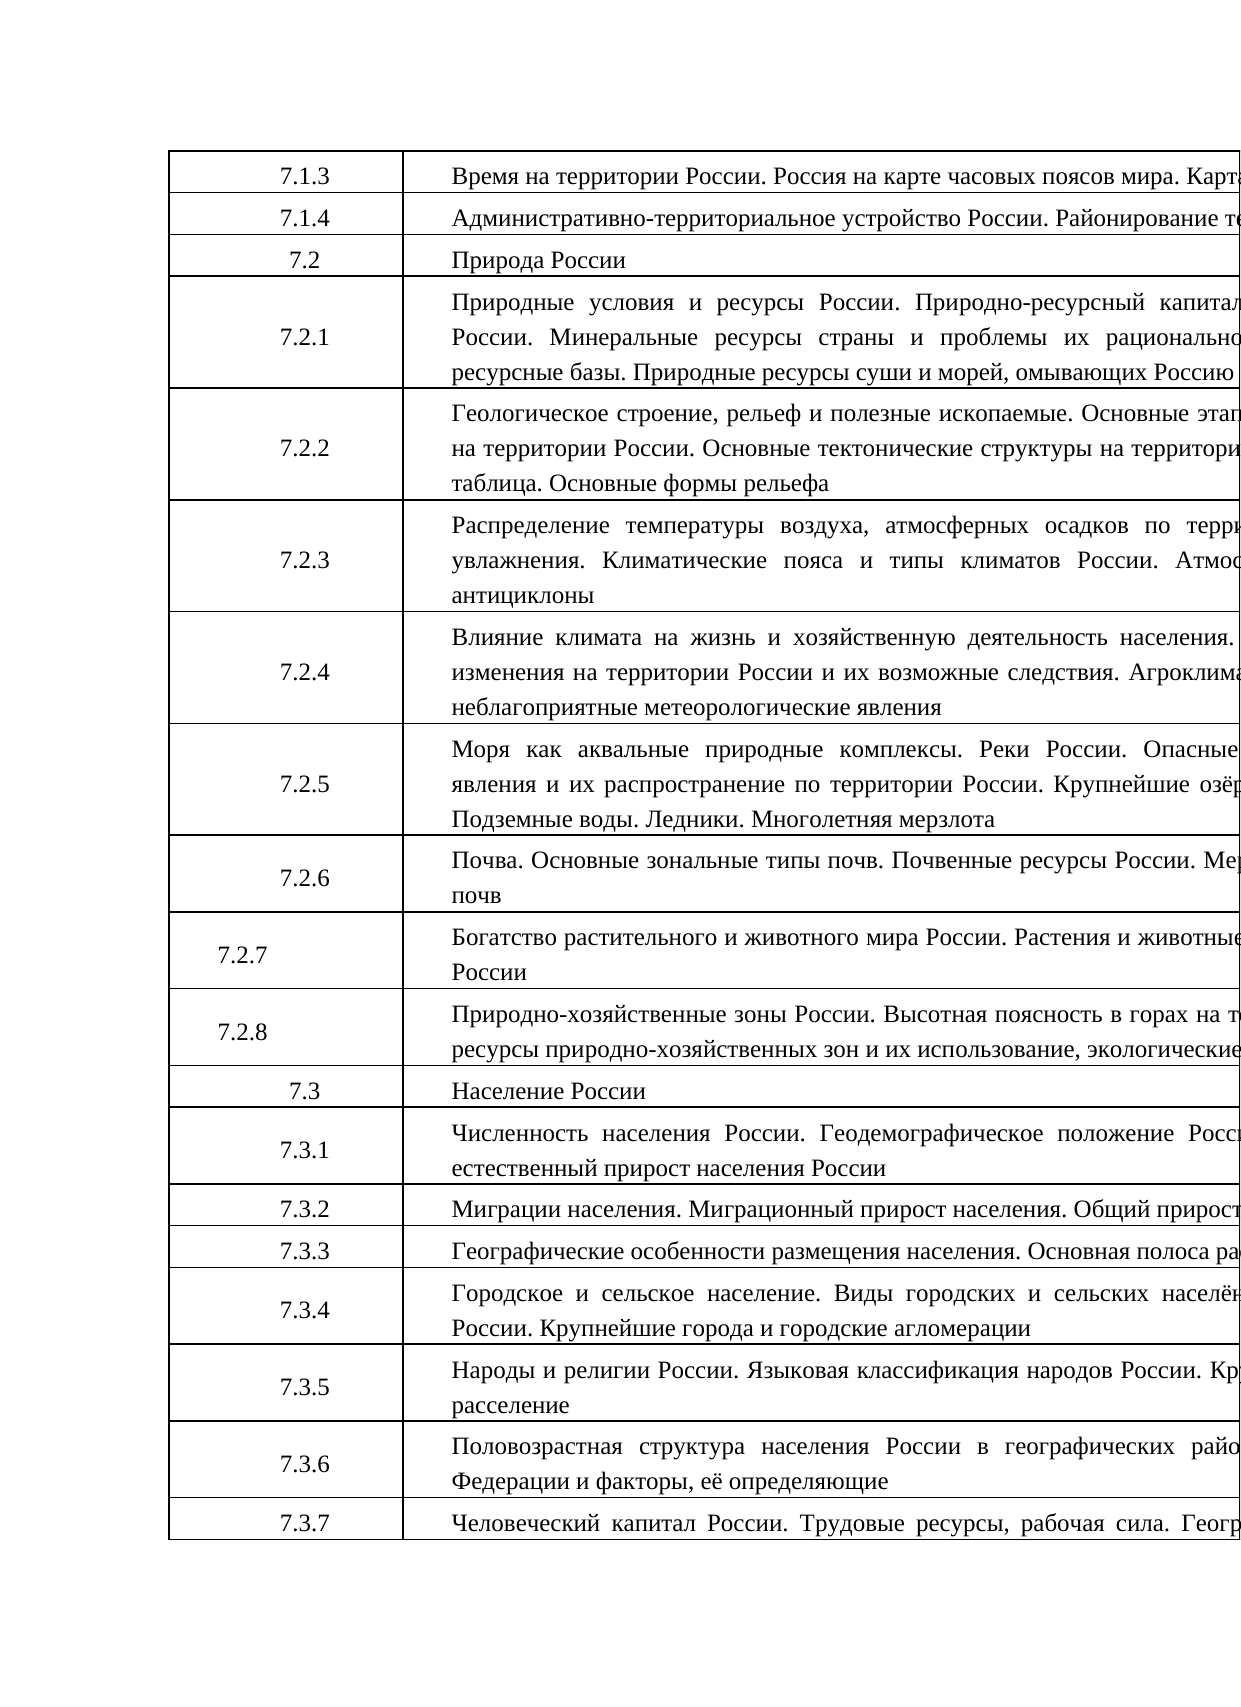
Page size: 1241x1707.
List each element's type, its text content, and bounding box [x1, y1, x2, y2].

table_cell 7.2.7 [170, 913, 402, 988]
table_cell 7.2.5 [170, 724, 402, 834]
table_cell Миграции населения. Миграционный прирост населения. Общий прирост населения [404, 1185, 1239, 1225]
table_cell 7.1.3 [170, 152, 402, 192]
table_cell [404, 1498, 1239, 1539]
table_cell 7.1.4 [170, 193, 402, 233]
table_cell Почва. Основные зональные типы почв. Почвенные ресурсы России. Меры по сохранению плодородия почв [404, 836, 1239, 911]
table_cell Время на территории России. Россия на карте часовых поясов мира. Карта часовых зон России [404, 152, 1239, 192]
table_cell 7.2 [170, 235, 402, 275]
table_cell Богатство растительного и животного мира России. Растения и животные, занесённые в Красную книгу России [404, 913, 1239, 988]
table_cell Геологическое строение, рельеф и полезные ископаемые. Основные этапы формирования земной коры на территории России. Основные тектонические структуры на территории России. Геохронологическая таблица. Основные формы рельефа [404, 389, 1239, 499]
table_cell 7.3.5 [170, 1345, 402, 1420]
table_cell Численность населения России. Геодемографическое положение России. Рождаемость, смертность, естественный прирост населения России [404, 1108, 1239, 1183]
table_cell Городское и сельское население. Виды городских и сельских населённых пунктов. Урбанизация в России. Крупнейшие города и городские агломерации [404, 1268, 1239, 1343]
table_cell Распределение температуры воздуха, атмосферных осадков по территории России. Коэффициент увлажнения. Климатические пояса и типы климатов России. Атмосферные фронты, циклоны и антициклоны [404, 501, 1239, 611]
table_cell Административно-территориальное устройство России. Районирование территории [404, 193, 1239, 233]
table_cell Моря как аквальные природные комплексы. Реки России. Опасные гидрологические природные явления и их распространение по территории России. Крупнейшие озёра, их происхождение. Болота. Подземные воды. Ледники. Многолетняя мерзлота [404, 724, 1239, 834]
table_cell Население России [404, 1066, 1239, 1106]
table_cell 7.2.2 [170, 389, 402, 499]
table_cell 7.3.7 [170, 1498, 402, 1539]
table_cell 7.2.4 [170, 612, 402, 722]
table_cell 7.3 [170, 1066, 402, 1106]
table_cell 7.3.6 [170, 1422, 402, 1497]
table_cell 7.2.1 [170, 277, 402, 387]
table_cell 7.2.3 [170, 501, 402, 611]
table_cell 7.3.2 [170, 1185, 402, 1225]
table_cell Природные условия и ресурсы России. Природно-ресурсный капитал и экологический потенциал России. Минеральные ресурсы страны и проблемы их рационального использования. Основные ресурсные базы. Природные ресурсы суши и морей, омывающих Россию [404, 277, 1239, 387]
table_cell Половозрастная структура населения России в географических районах и субъектах Российской Федерации и факторы, её определяющие [404, 1422, 1239, 1497]
table_cell Народы и религии России. Языковая классификация народов России. Крупнейшие народы России и их расселение [404, 1345, 1239, 1420]
table_cell Географические особенности размещения населения. Основная полоса расселения [404, 1226, 1239, 1267]
table_cell 7.3.3 [170, 1226, 402, 1267]
table_cell 7.3.1 [170, 1108, 402, 1183]
table_cell Природно-хозяйственные зоны России. Высотная поясность в горах на территории России. Природные ресурсы природно-хозяйственных зон и их использование, экологические проблемы [404, 989, 1239, 1064]
table_cell 7.3.4 [170, 1268, 402, 1343]
table_cell Природа России [404, 235, 1239, 275]
table_cell 7.2.8 [170, 989, 402, 1064]
table_cell 7.2.6 [170, 836, 402, 911]
table_cell Влияние климата на жизнь и хозяйственную деятельность населения. Наблюдаемые климатические изменения на территории России и их возможные следствия. Агроклиматические ресурсы. Опасные и неблагоприятные метеорологические явления [404, 612, 1239, 722]
